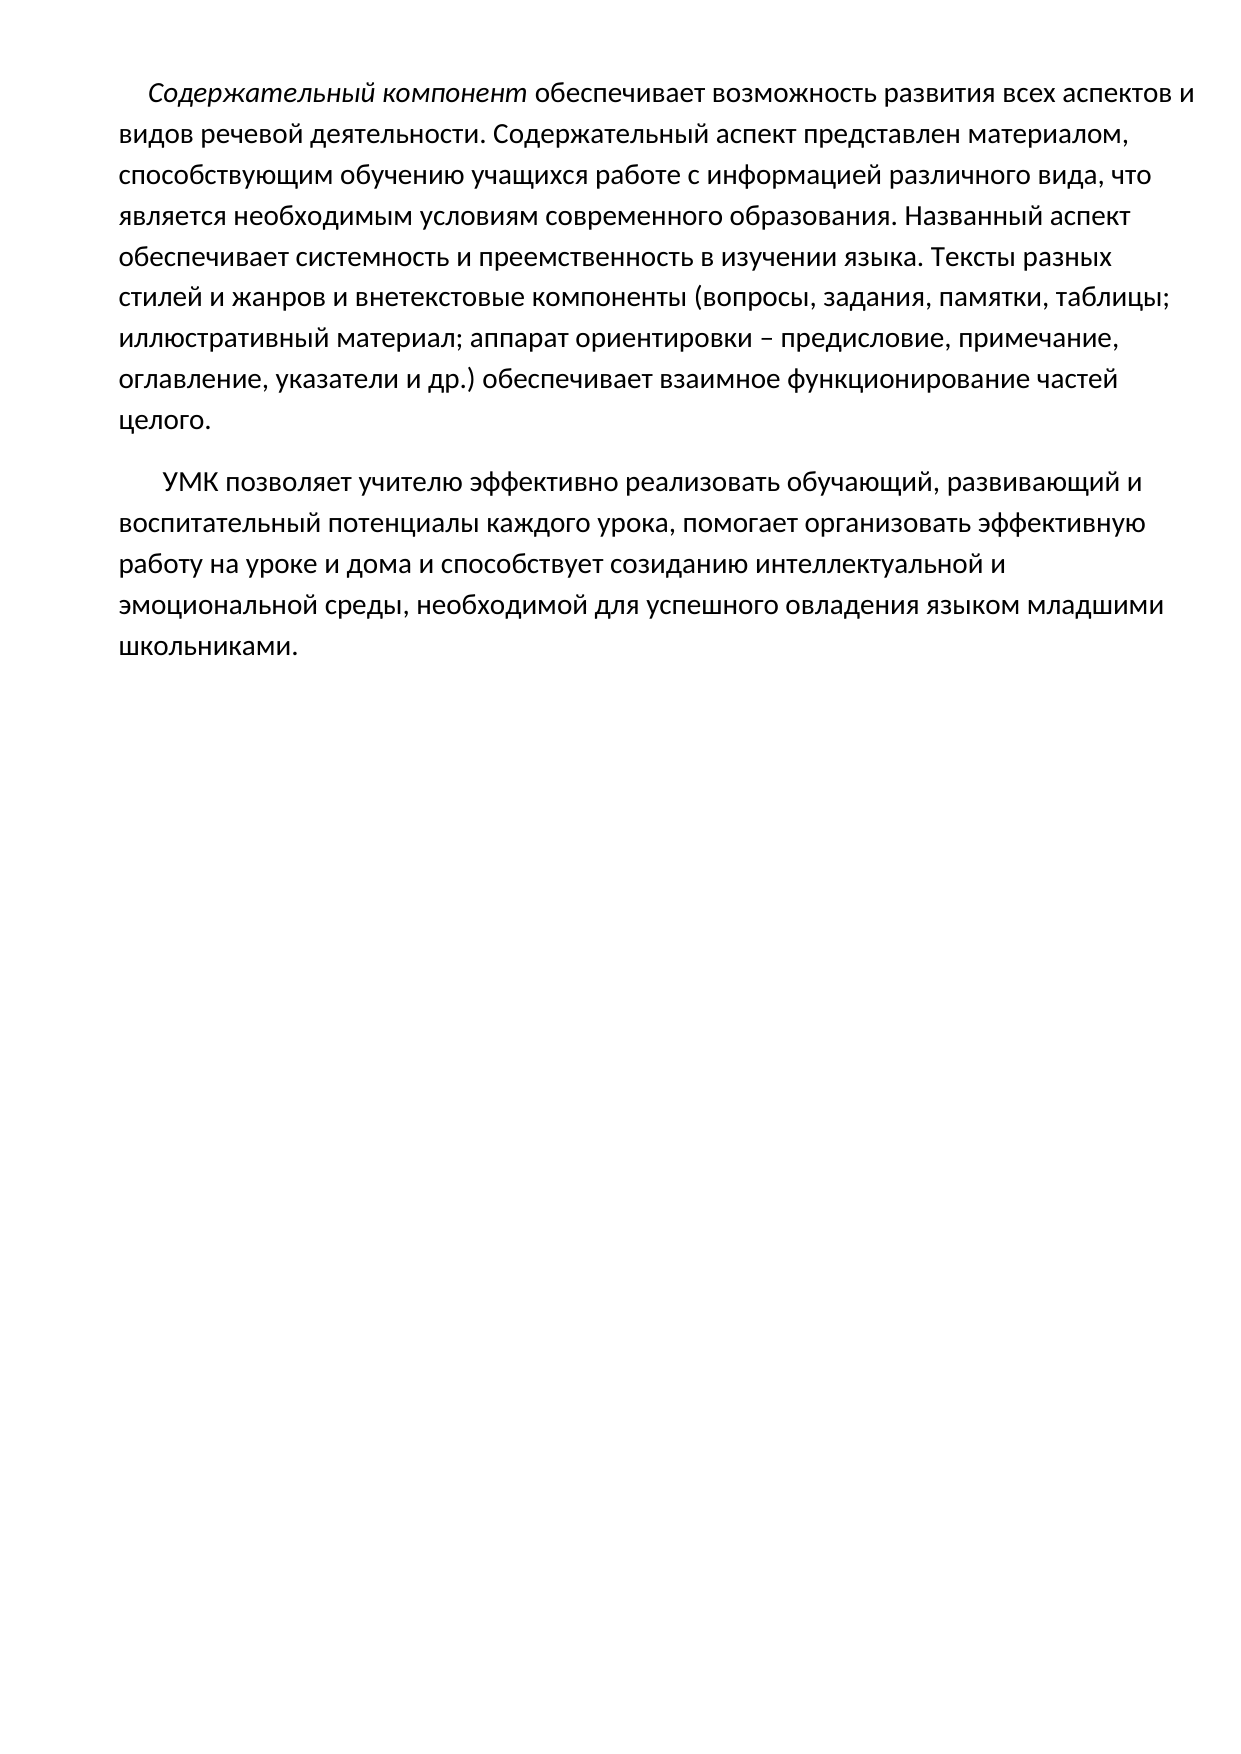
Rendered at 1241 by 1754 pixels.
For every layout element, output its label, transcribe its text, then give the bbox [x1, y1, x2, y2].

text УМК позволяет учителю эффективно реализовать обучающий, развивающий и воспитательный потенциалы каждого урока, помогает организовать эффективную работу на уроке и дома и способствует созиданию интеллектуальной и эмоциональной среды, необходимой для успешного овладения языком младшими школьниками. [118, 463, 1196, 662]
text Содержательный компонент обеспечивает возможность развития всех аспектов и видов речевой деятельности. Содержательный аспект представлен материалом, способствующим обучению учащихся работе с информацией различного вида, что является необходимым условиям современного образования. Названный аспект обеспечивает системность и преемственность в изучении языка. Тексты разных стилей и жанров и внетекстовые компоненты (вопросы, задания, памятки, таблицы; иллюстративный материал; аппарат ориентировки – предисловие, примечание, оглавление, указатели и др.) обеспечивает взаимное функционирование частей целого. [118, 74, 1196, 437]
